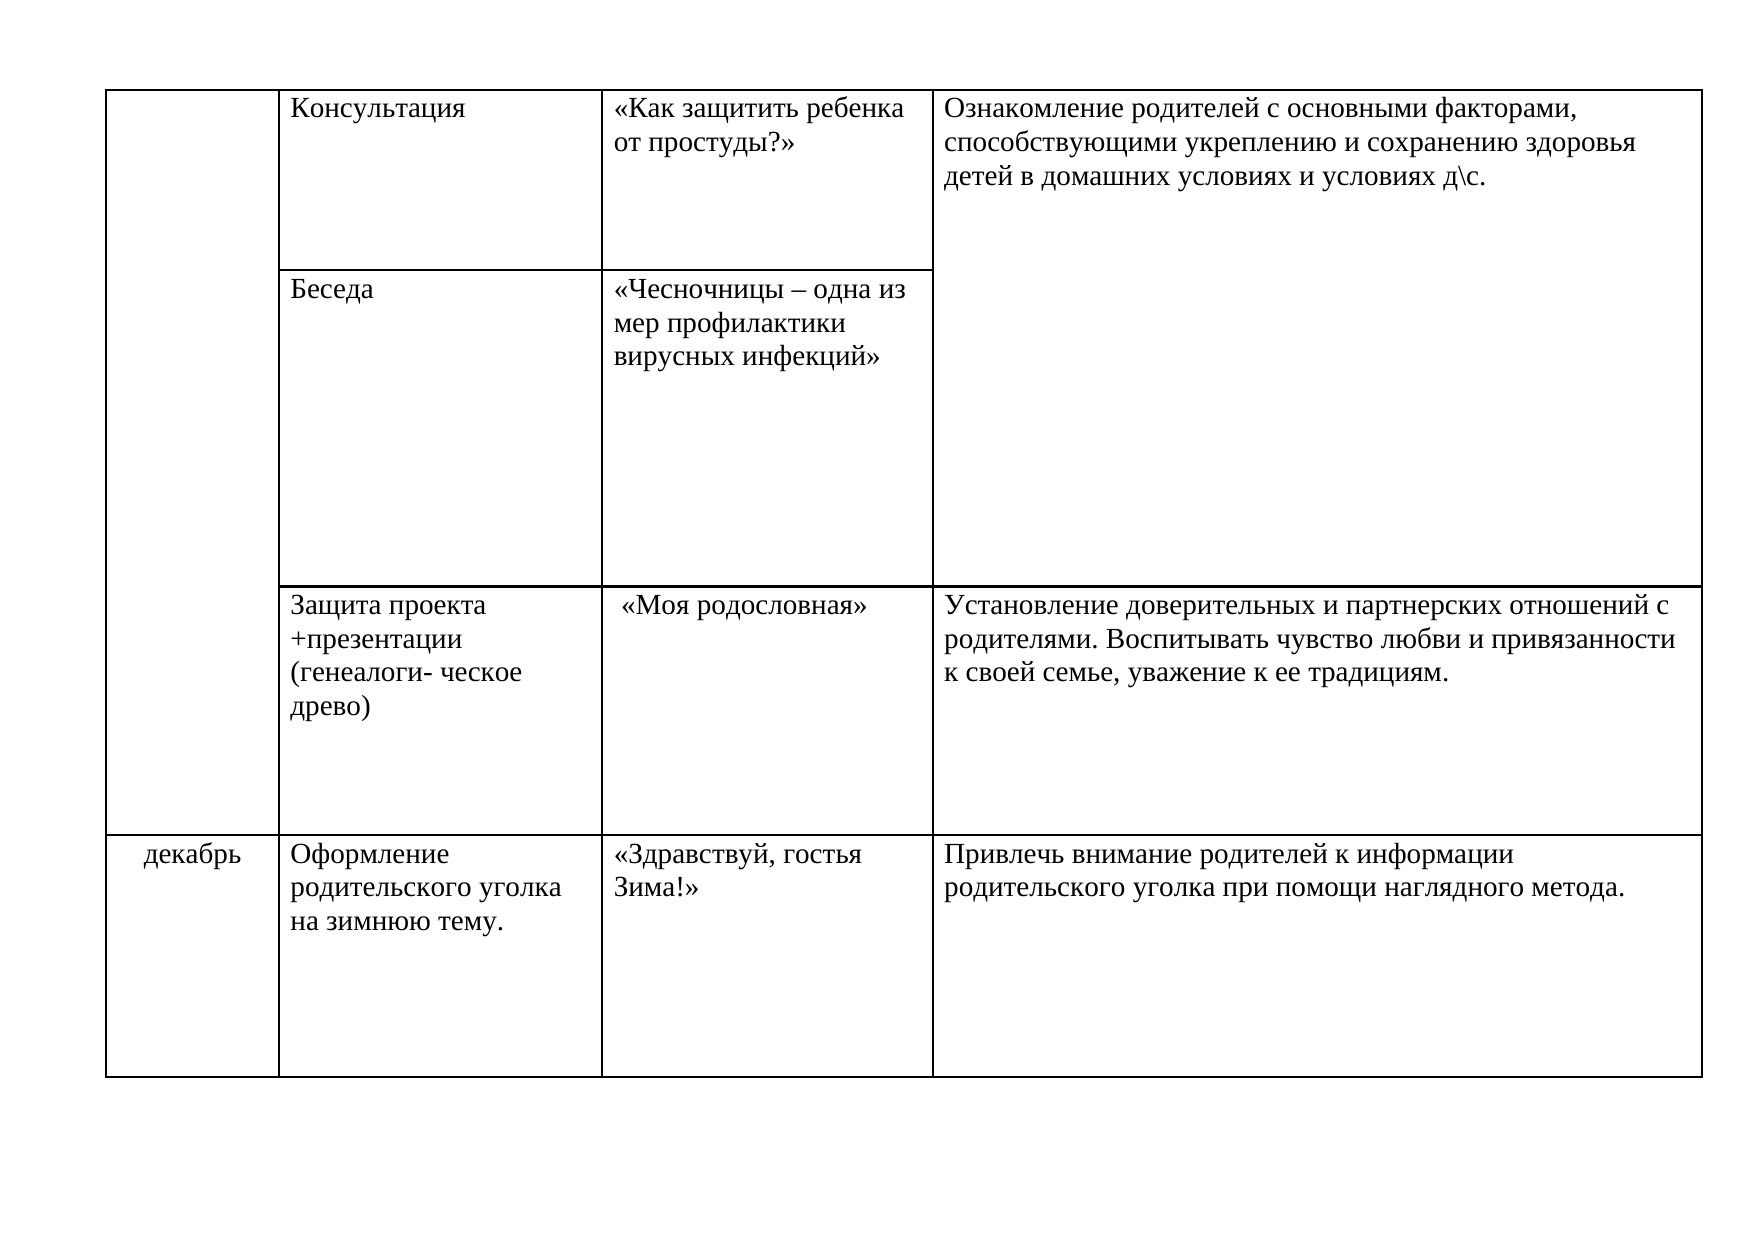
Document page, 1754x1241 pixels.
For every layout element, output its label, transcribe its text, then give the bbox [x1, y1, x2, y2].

table_cell Ознакомление родителей с основными факторами, способствующими укреплению и сохранению здоровья детей в домашних условиях и условиях д\с. [934, 91, 1701, 585]
table_cell Установление доверительных и партнерских отношений с родителями. Воспитывать чувство любви и привязанности к своей семье, уважение к ее традициям. [934, 588, 1701, 834]
table_cell Консультация [280, 91, 601, 269]
table_cell Привлечь внимание родителей к информации родительского уголка при помощи наглядного метода. [934, 836, 1701, 1076]
table_cell Беседа [280, 271, 601, 585]
table_cell «Как защитить ребенка от простуды?» [603, 91, 932, 269]
table_cell Оформление родительского уголка на зимнюю тему. [280, 836, 601, 1076]
table_cell «Чесночницы – одна из мер профилактики вирусных инфекций» [603, 271, 932, 585]
table_cell Защита проекта +презентации (генеалоги- ческое древо) [280, 588, 601, 834]
table_cell «Здравствуй, гостья Зима!» [603, 836, 932, 1076]
table_cell «Моя родословная» [603, 588, 932, 834]
table_cell декабрь [107, 836, 278, 1076]
